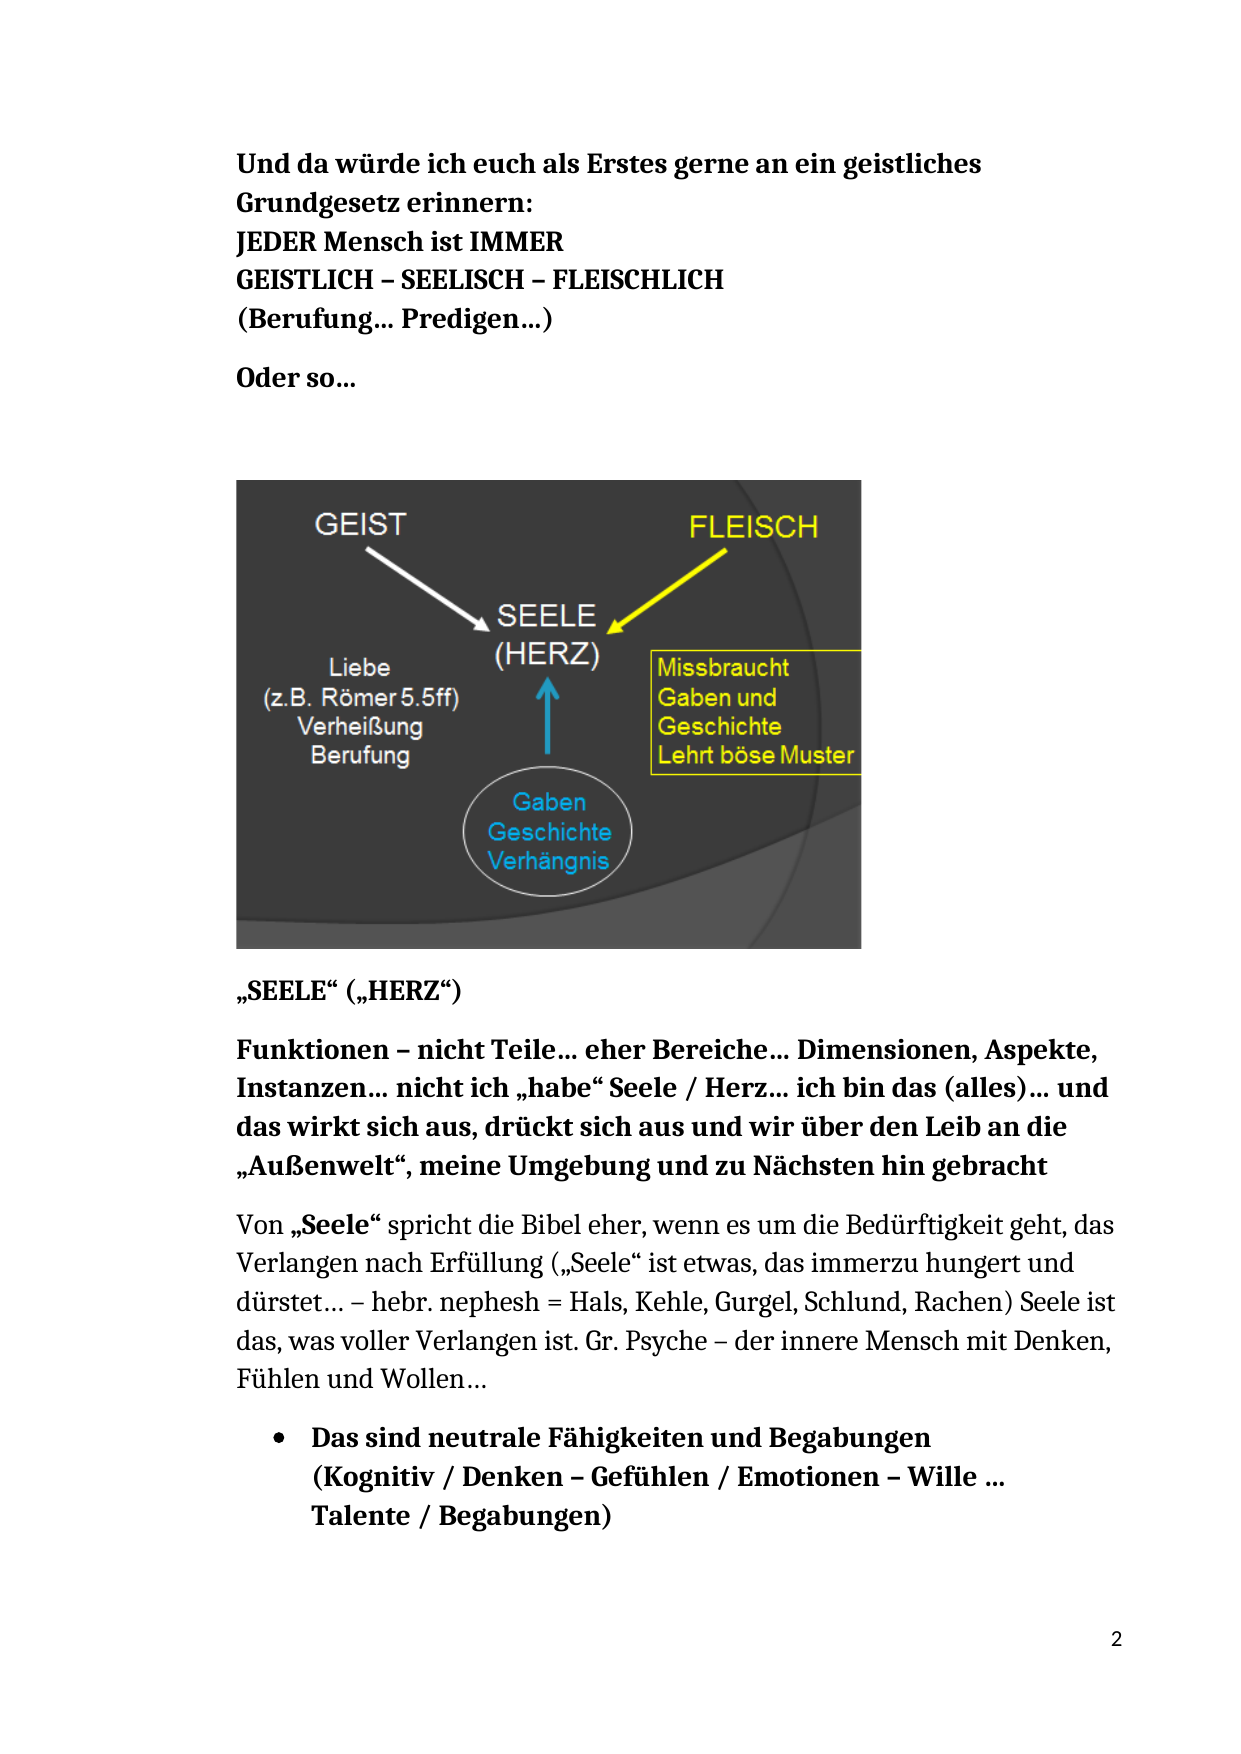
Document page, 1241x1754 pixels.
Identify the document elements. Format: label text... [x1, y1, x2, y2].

text Und da würde ich euch als Erstes gerne an ein geistliches Grundgesetz erinnern: JEDER Mensch ist IMMER GEISTLICH – SEELISCH – FLEISCHLICH (Berufung… Predigen…) [236, 148, 1122, 335]
text Oder so… [236, 361, 1122, 395]
list Das sind neutrale Fähigkeiten und Begabungen (Kognitiv / Denken – Gefühlen / Emotionen – Wille … Talente / Begabungen) [274, 1422, 1122, 1532]
text „SEELE“ („HERZ“) [236, 974, 1122, 1007]
picture [236, 480, 862, 949]
text Funktionen – nicht Teile… eher Bereiche… Dimensionen, Aspekte, Instanzen… nicht ich „habe“ Seele / Herz… ich bin das (alles)… und das wirkt sich aus, drückt sich aus und wir über den Leib an die „Außenwelt“, meine Umgebung und zu Nächsten hin gebracht [236, 1033, 1122, 1182]
text Von „Seele“ spricht die Bibel eher, wenn es um die Bedürftigkeit geht, das Verlangen nach Erfüllung („Seele“ ist etwas, das immerzu hungert und dürstet… – hebr. nephesh = Hals, Kehle, Gurgel, Schlund, Rachen) Seele ist das, was voller Verlangen ist. Gr. Psyche – der innere Mensch mit Denken, Fühlen und Wollen… [236, 1208, 1122, 1396]
